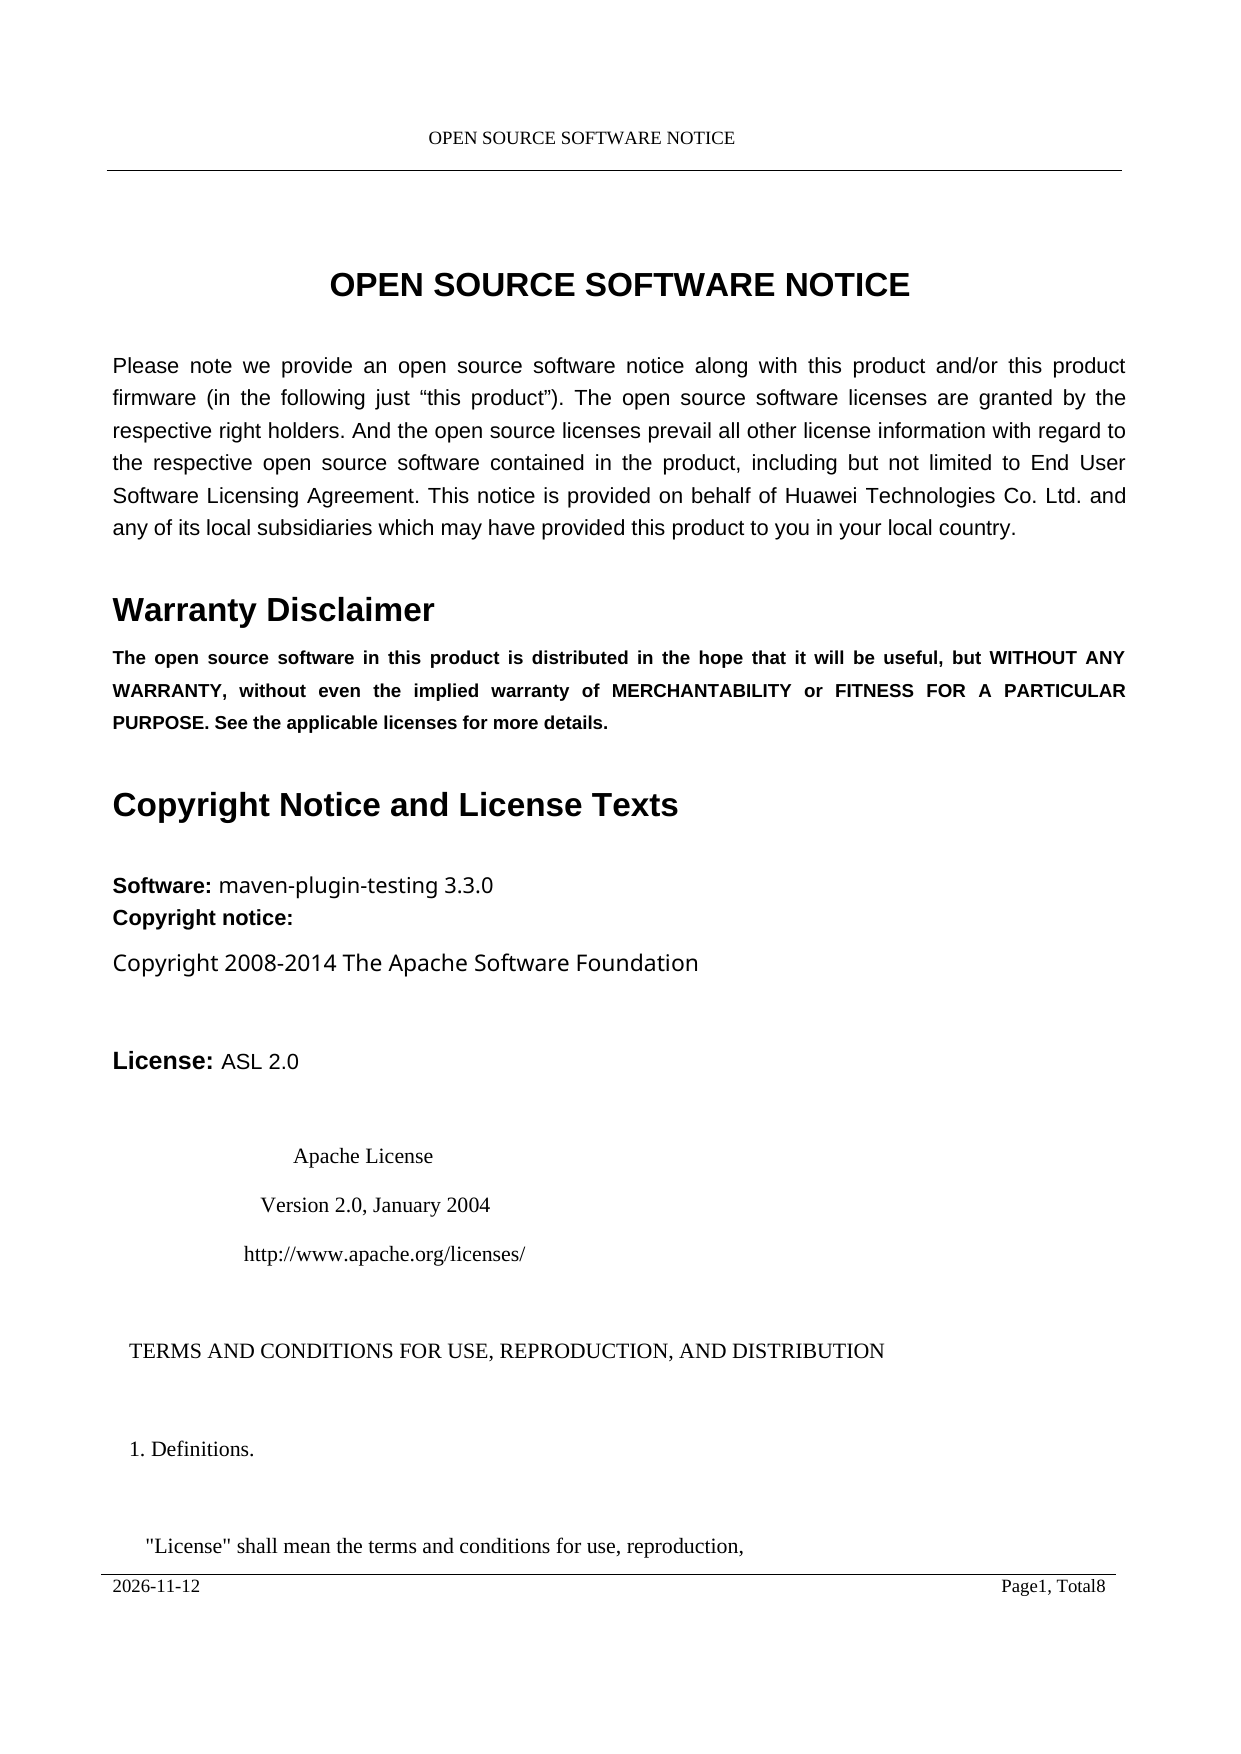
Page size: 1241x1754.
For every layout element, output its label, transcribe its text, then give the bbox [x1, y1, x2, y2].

text Copyright 2008-2014 The Apache Software Foundation [112, 947, 1128, 1028]
text OPEN SOURCE SOFTWARE NOTICE [112, 251, 1128, 316]
text Copyright notice: [112, 901, 1128, 934]
text Please note we provide an open source software notice along with this product and/or this product firmware (in the following just “this product”). The open source software licenses are granted by the respective right holders. And the open source licenses prevail all other license information with regard to the respective open source software contained in the product, including but not limited to End User Software Licensing Agreement. This notice is provided on behalf of Huawei Technologies Co. Ltd. and any of its local subsidiaries which may have provided this product to you in your local country. [112, 349, 1128, 544]
text Warranty Disclaimer [112, 576, 1128, 641]
text The open source software in this product is distributed in the hope that it will be useful, but WITHOUT ANY WARRANTY, without even the implied warranty of MERCHANTABILITY or FITNESS FOR A PARTICULAR PURPOSE. See the applicable licenses for more details. [112, 641, 1128, 739]
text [112, 1091, 1128, 1562]
text Software: maven-plugin-testing 3.3.0 [112, 869, 1128, 901]
text License: ASL 2.0 [112, 1044, 1128, 1077]
text Copyright Notice and License Texts [112, 771, 1128, 836]
